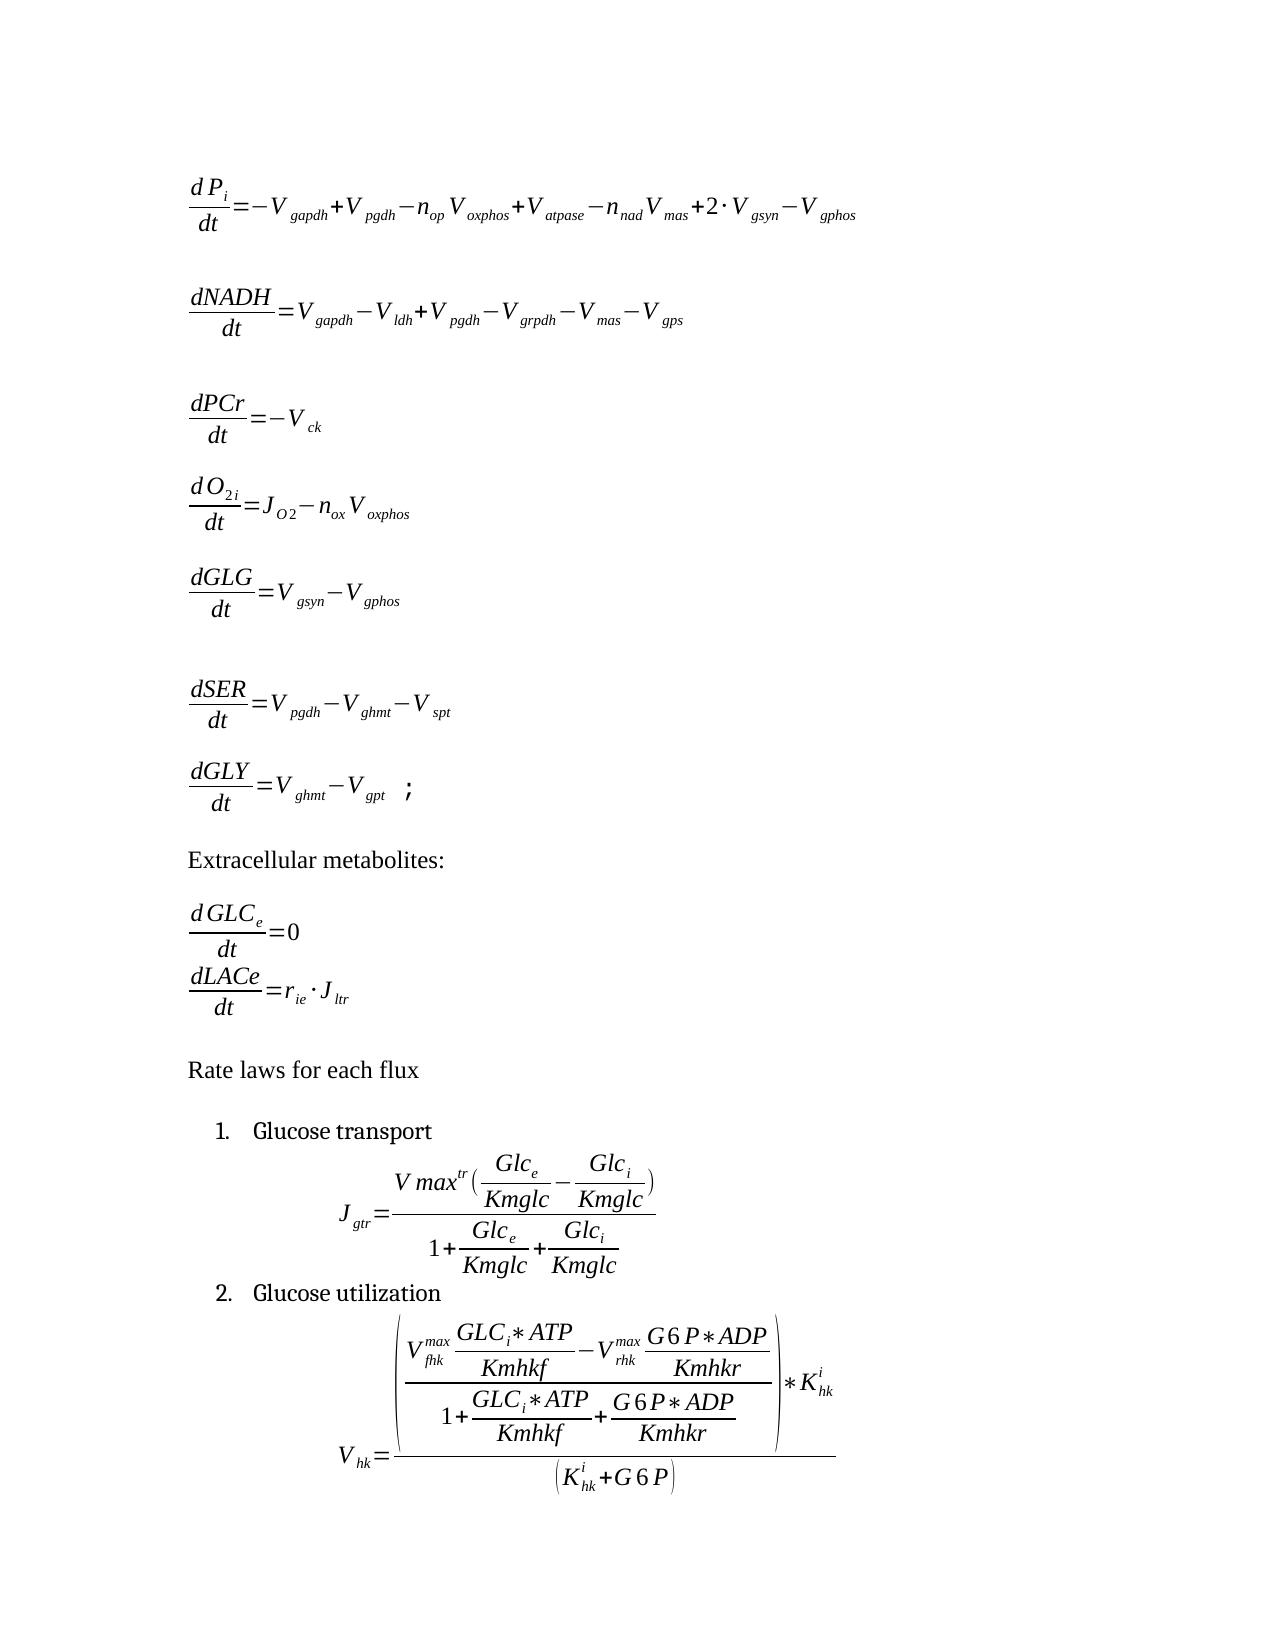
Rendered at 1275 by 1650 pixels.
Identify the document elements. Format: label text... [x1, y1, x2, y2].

list Glucose transport [216, 1117, 1087, 1146]
text Rate laws for each flux [187, 1055, 1087, 1083]
list Glucose utilization [216, 1279, 1087, 1308]
text ; [187, 758, 1087, 817]
text Extracellular metabolites: [187, 846, 1087, 874]
